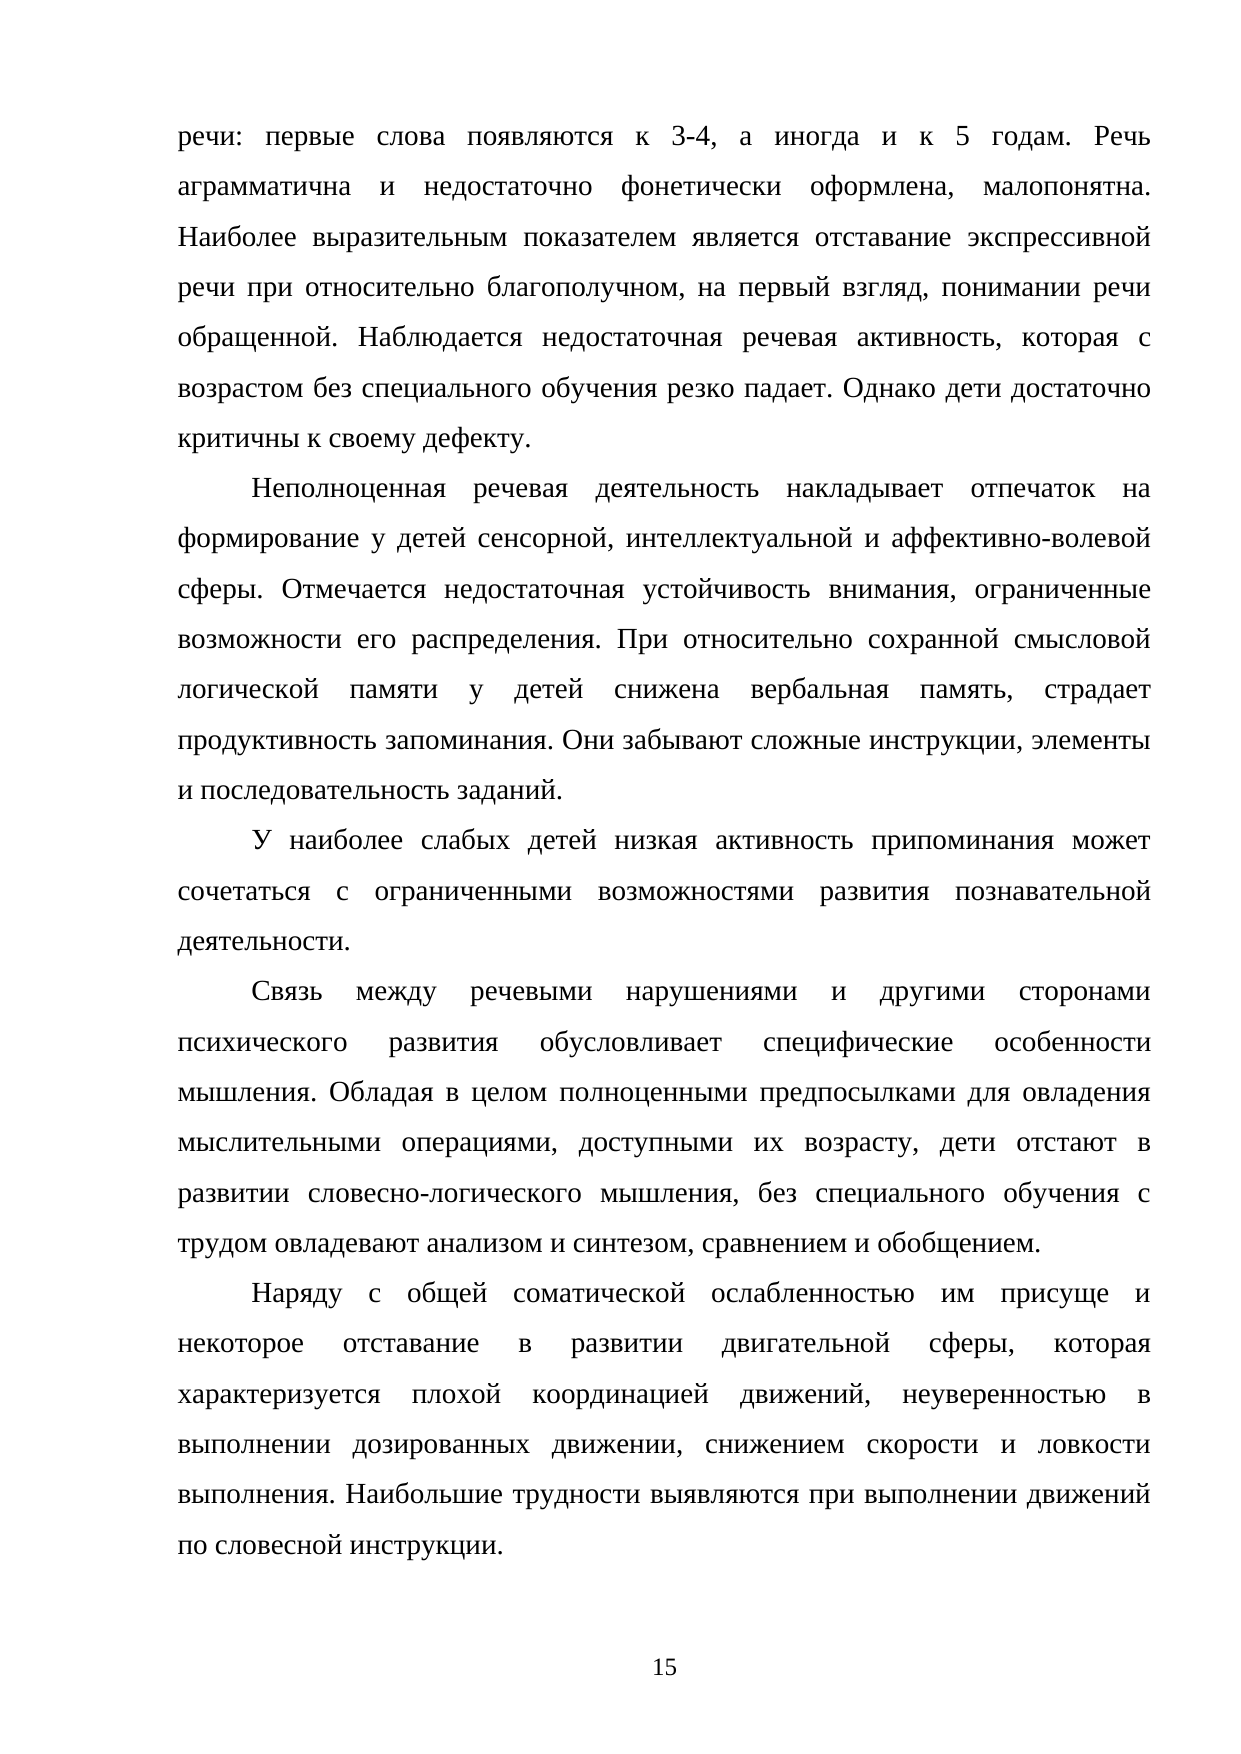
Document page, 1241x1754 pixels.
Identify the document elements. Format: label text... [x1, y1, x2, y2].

text У наиболее слабых детей низкая активность припоминания может сочетаться с ограниченными возможностями развития познавательной деятельности. [177, 822, 1152, 957]
text Неполноценная речевая деятельность накладывает отпечаток на формирование у детей сенсорной, интеллектуальной и аффективно-волевой сферы. Отмечается недостаточная устойчивость внимания, ограниченные возможности его распределения. При относительно сохранной смысловой логической памяти у детей снижена вербальная память, страдает продуктивность запоминания. Они забывают сложные инструкции, элементы и последовательность заданий. [177, 470, 1152, 806]
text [177, 118, 1152, 453]
text Связь между речевыми нарушениями и другими сторонами психического развития обусловливает специфические особенности мышления. Обладая в целом полноценными предпосылками для овладения мыслительными операциями, доступными их возрасту, дети отстают в развитии словесно-логического мышления, без специального обучения с трудом овладевают анализом и синтезом, сравнением и обобщением. [177, 973, 1152, 1258]
text Наряду с общей соматической ослабленностью им присуще и некоторое отставание в развитии двигательной сферы, которая характеризуется плохой координацией движений, неуверенностью в выполнении дозированных движении, снижением скорости и ловкости выполнения. Наибольшие трудности выявляются при выполнении движений по словесной инструкции. [177, 1275, 1152, 1560]
